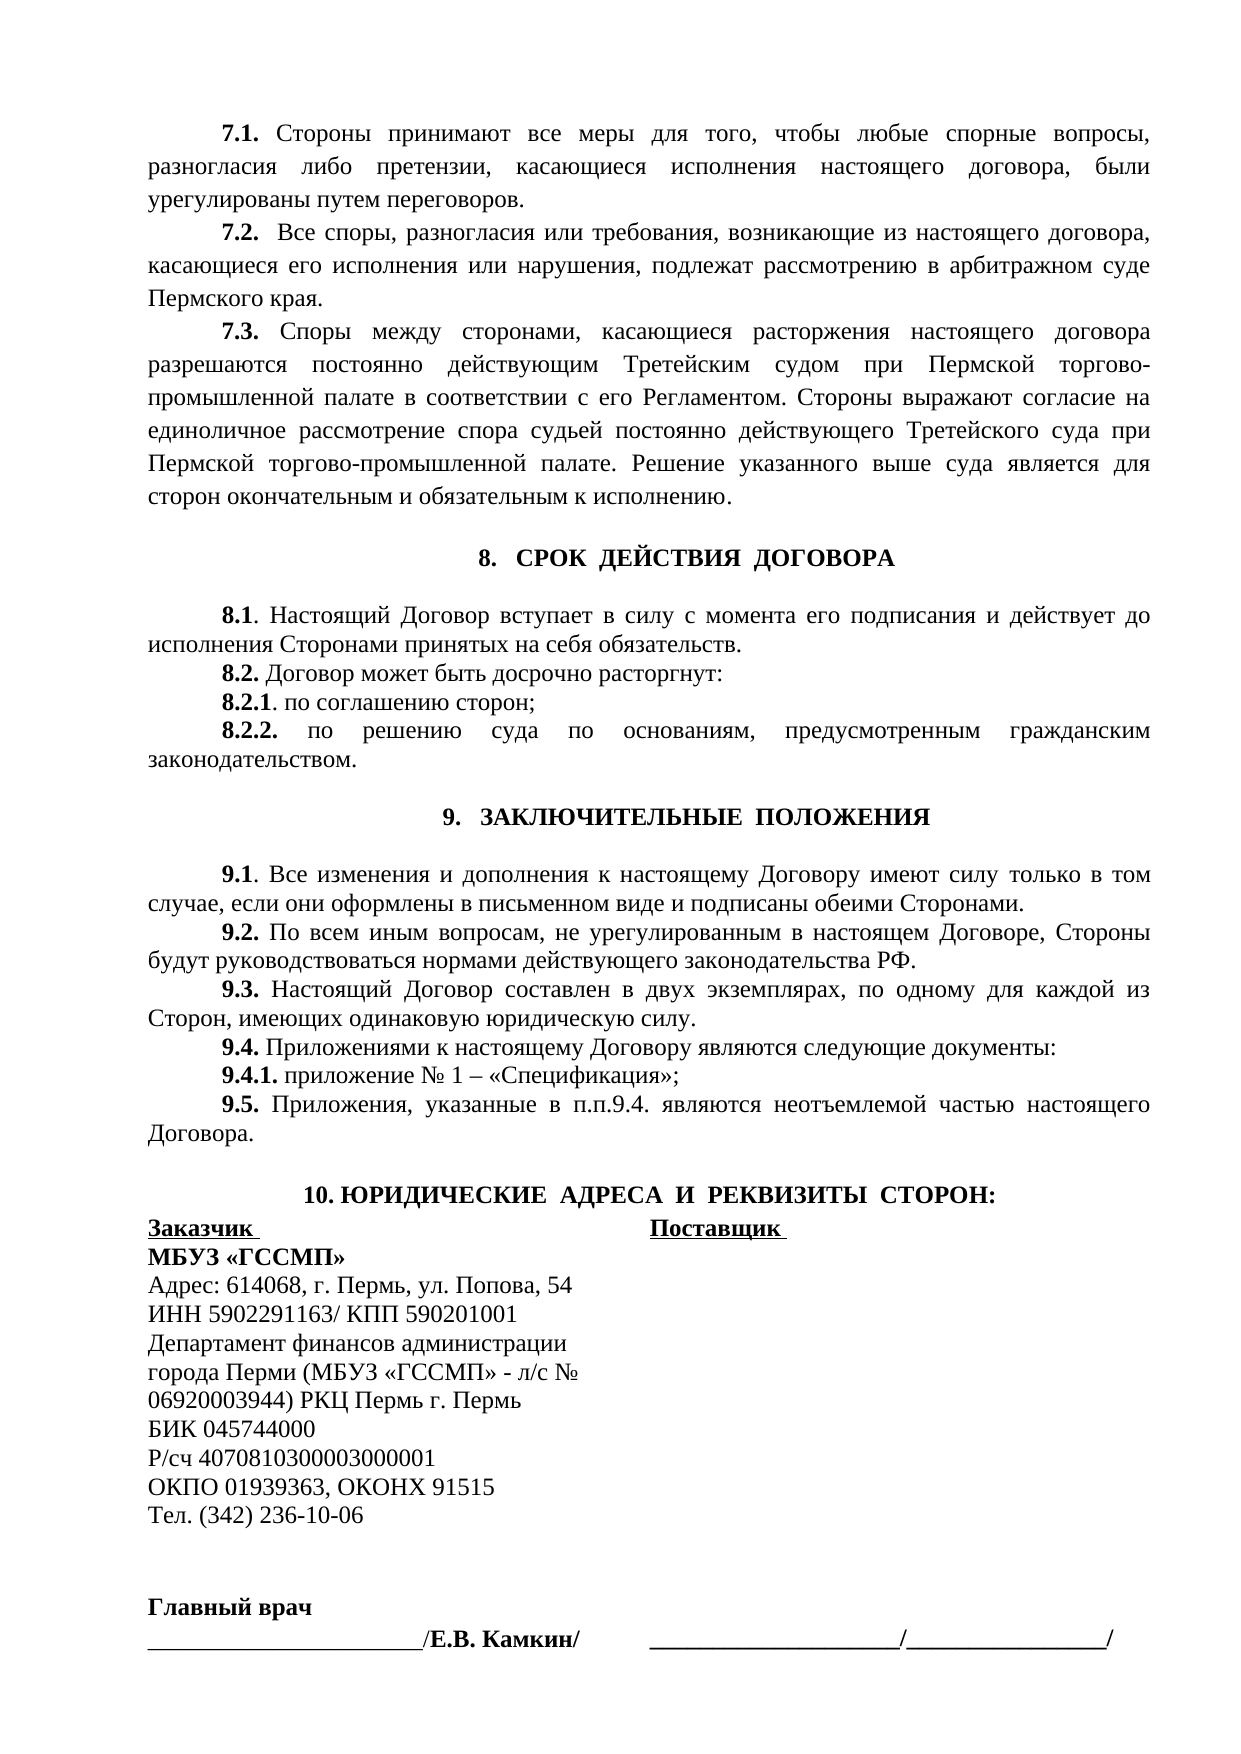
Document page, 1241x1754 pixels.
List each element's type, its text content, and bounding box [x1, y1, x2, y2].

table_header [638, 1213, 1140, 1655]
text 10. ЮРИДИЧЕСКИЕ АДРЕСА И РЕКВИЗИТЫ СТОРОН: [148, 1180, 1152, 1209]
text 8.2.2. по решению суда по основаниям, предусмотренным гражданским законодательством. [148, 716, 1152, 773]
text 9.4. Приложениями к настоящему Договору являются следующие документы: [148, 1032, 1152, 1061]
text 7.1. Стороны принимают все меры для того, чтобы любые спорные вопросы, разногласия либо претензии, касающиеся исполнения настоящего договора, были урегулированы путем переговоров. [148, 118, 1152, 213]
text 8.2.1. по соглашению сторон; [148, 687, 1152, 716]
list ЗАКЛЮЧИТЕЛЬНЫЕ ПОЛОЖЕНИЯ [221, 802, 1152, 831]
text 8.1. Настоящий Договор вступает в силу с момента его подписания и действует до исполнения Сторонами принятых на себя обязательств. [148, 601, 1152, 658]
text 7.2. Все споры, разногласия или требования, возникающие из настоящего договора, касающиеся его исполнения или нарушения, подлежат рассмотрению в арбитражном суде Пермского края. [148, 217, 1152, 312]
text 8.2. Договор может быть досрочно расторгнут: [148, 658, 1152, 687]
text 9.2. По всем иным вопросам, не урегулированным в настоящем Договоре, Стороны будут руководствоваться нормами действующего законодательства РФ. [148, 917, 1152, 974]
text 9.4.1. приложение № 1 – «Спецификация»; [148, 1061, 1152, 1089]
text 9.5. Приложения, указанные в п.п.9.4. являются неотъемлемой частью настоящего Договора. [148, 1089, 1152, 1147]
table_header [136, 1213, 638, 1655]
list СРОК ДЕЙСТВИЯ ДОГОВОРА [221, 543, 1152, 572]
text 9.3. Настоящий Договор составлен в двух экземплярах, по одному для каждой из Сторон, имеющих одинаковую юридическую силу. [148, 974, 1152, 1032]
text 9.1. Все изменения и дополнения к настоящему Договору имеют силу только в том случае, если они оформлены в письменном виде и подписаны обеими Сторонами. [148, 859, 1152, 917]
text 7.3. Споры между сторонами, касающиеся расторжения настоящего договора разрешаются постоянно действующим Третейским судом при Пермской торгово-промышленной палате в соответствии с его Регламентом. Стороны выражают согласие на единоличное рассмотрение спора судьей постоянно действующего Третейского суда при Пермской торгово-промышленной палате. Решение указанного выше суда является для сторон окончательным и обязательным к исполнению. [148, 316, 1152, 510]
